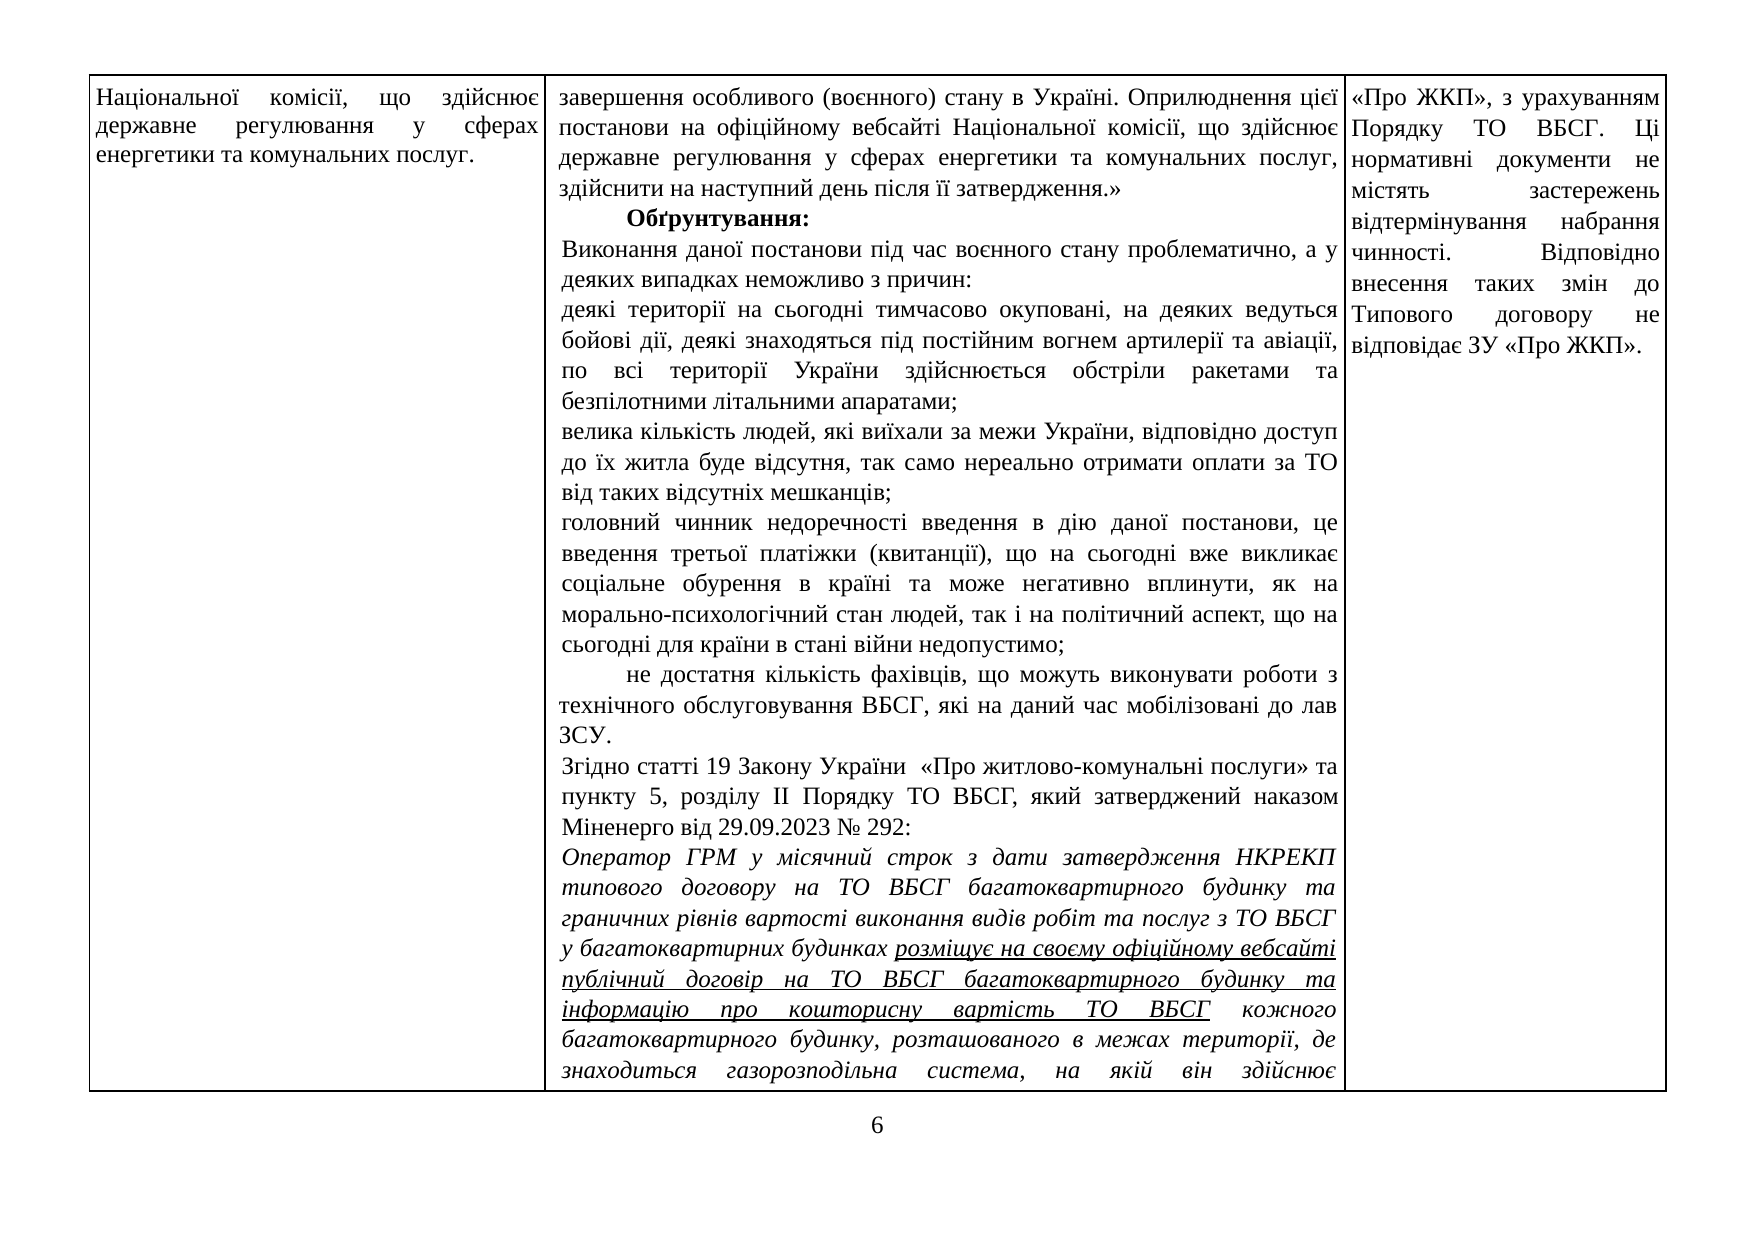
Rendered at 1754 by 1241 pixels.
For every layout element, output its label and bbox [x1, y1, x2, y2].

table_cell [90, 76, 544, 1090]
table_cell [1346, 76, 1665, 1090]
table_cell [546, 76, 1344, 1090]
